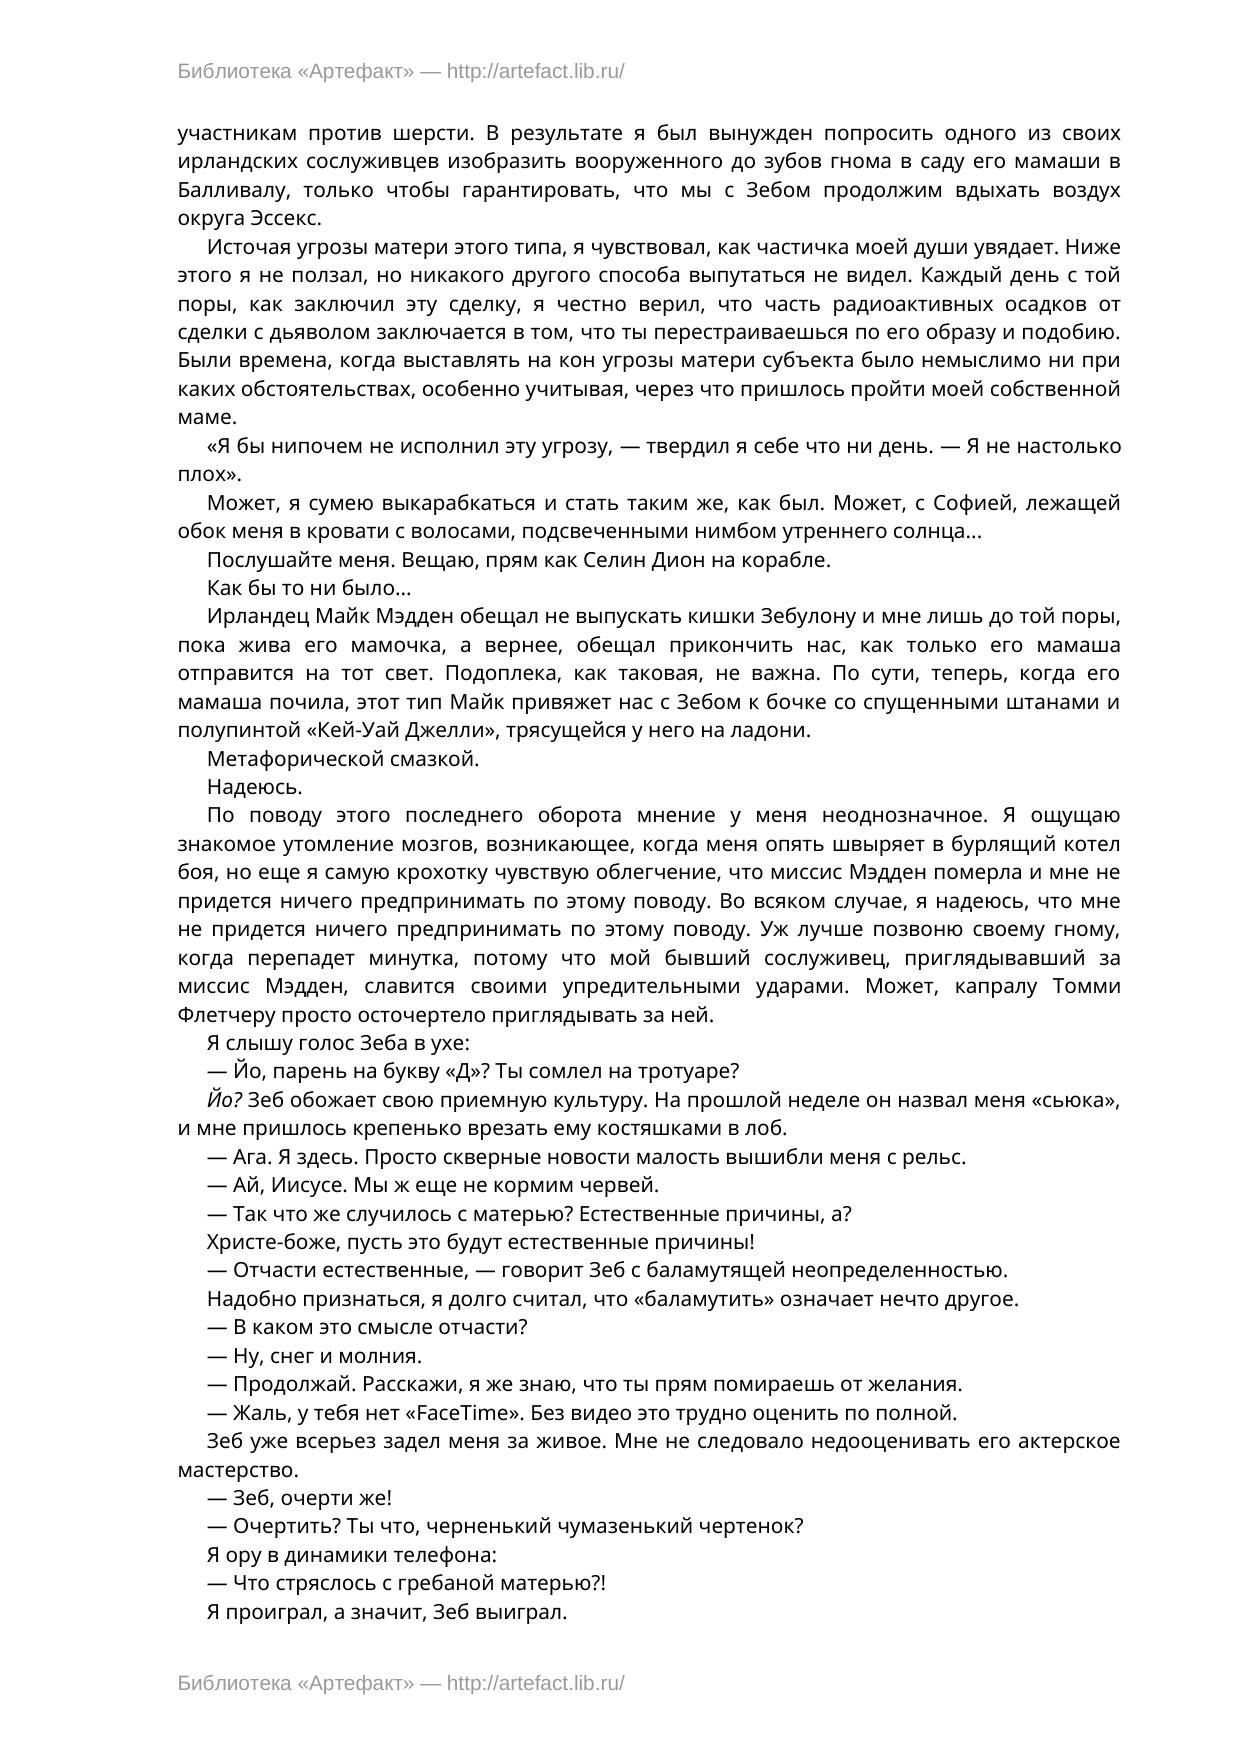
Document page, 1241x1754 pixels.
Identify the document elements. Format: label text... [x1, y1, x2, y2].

text Может, я сумею выкарабкаться и стать таким же, как был. Может, с Софией, лежащей обок меня в кровати с волосами, подсвеченными нимбом утреннего солнца... [177, 488, 1122, 545]
text — Ай, Иисусе. Мы ж еще не кормим червей. [177, 1170, 1122, 1199]
text — Жаль, у тебя нет «FaceTime». Без видео это трудно оценить по полной. [177, 1398, 1122, 1426]
text Христе-боже, пусть это будут естественные причины! [177, 1227, 1122, 1256]
text По поводу этого последнего оборота мнение у меня неоднозначное. Я ощущаю знакомое утомление мозгов, возникающее, когда меня опять швыряет в бурлящий котел боя, но еще я самую крохотку чувствую облегчение, что миссис Мэдден померла и мне не придется ничего предпринимать по этому поводу. Во всяком случае, я надеюсь, что мне не придется ничего предпринимать по этому поводу. Уж лучше позвоню своему гному, когда перепадет минутка, потому что мой бывший сослуживец, приглядывавший за миссис Мэдден, славится своими упредительными ударами. Может, капралу Томми Флетчеру просто осточертело приглядывать за ней. [177, 801, 1122, 1028]
text — Очертить? Ты что, черненький чумазенький чертенок? [177, 1512, 1122, 1540]
text Ирландец Майк Мэдден обещал не выпускать кишки Зебулону и мне лишь до той поры, пока жива его мамочка, а вернее, обещал прикончить нас, как только его мамаша отправится на тот свет. Подоплека, как таковая, не важна. По сути, теперь, когда его мамаша почила, этот тип Майк привяжет нас с Зебом к бочке со спущенными штанами и полупинтой «Кей-Уай Джелли», трясущейся у него на ладони. [177, 602, 1122, 744]
text Как бы то ни было... [177, 573, 1122, 602]
text — Отчасти естественные, — говорит Зеб с баламутящей неопределенностью. [177, 1256, 1122, 1284]
text Надобно признаться, я долго считал, что «баламутить» означает нечто другое. [177, 1284, 1122, 1312]
text Йо? Зеб обожает свою приемную культуру. На прошлой неделе он назвал меня «сьюка», и мне пришлось крепенько врезать ему костяшками в лоб. [177, 1085, 1122, 1142]
text — Что стряслось с гребаной матерью?! [177, 1568, 1122, 1597]
text — Ну, снег и молния. [177, 1341, 1122, 1369]
text Метафорической смазкой. [177, 744, 1122, 772]
text — Йо, парень на букву «Д»? Ты сомлел на тротуаре? [177, 1057, 1122, 1085]
text Источая угрозы матери этого типа, я чувствовал, как частичка моей души увядает. Ниже этого я не ползал, но никакого другого способа выпутаться не видел. Каждый день с той поры, как заключил эту сделку, я честно верил, что часть радиоактивных осадков от сделки с дьяволом заключается в том, что ты перестраиваешься по его образу и подобию. Были времена, когда выставлять на кон угрозы матери субъекта было немыслимо ни при каких обстоятельствах, особенно учитывая, через что пришлось пройти моей собственной маме. [177, 232, 1122, 431]
text Я проиграл, а значит, Зеб выиграл. [177, 1597, 1122, 1625]
text «Я бы нипочем не исполнил эту угрозу, — твердил я себе что ни день. — Я не настолько плох». [177, 431, 1122, 488]
text Послушайте меня. Вещаю, прям как Селин Дион на корабле. [177, 545, 1122, 573]
text Зеб уже всерьез задел меня за живое. Мне не следовало недооценивать его актерское мастерство. [177, 1426, 1122, 1483]
text — В каком это смысле отчасти? [177, 1312, 1122, 1341]
text — Продолжай. Расскажи, я же знаю, что ты прям помираешь от желания. [177, 1369, 1122, 1398]
text — Зеб, очерти же! [177, 1483, 1122, 1512]
text Надеюсь. [177, 772, 1122, 801]
text Я слышу голос Зеба в ухе: [177, 1028, 1122, 1057]
text — Так что же случилось с матерью? Естественные причины, а? [177, 1199, 1122, 1227]
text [177, 118, 1122, 232]
text Я ору в динамики телефона: [177, 1540, 1122, 1568]
text — Ага. Я здесь. Просто скверные новости малость вышибли меня с рельс. [177, 1142, 1122, 1170]
